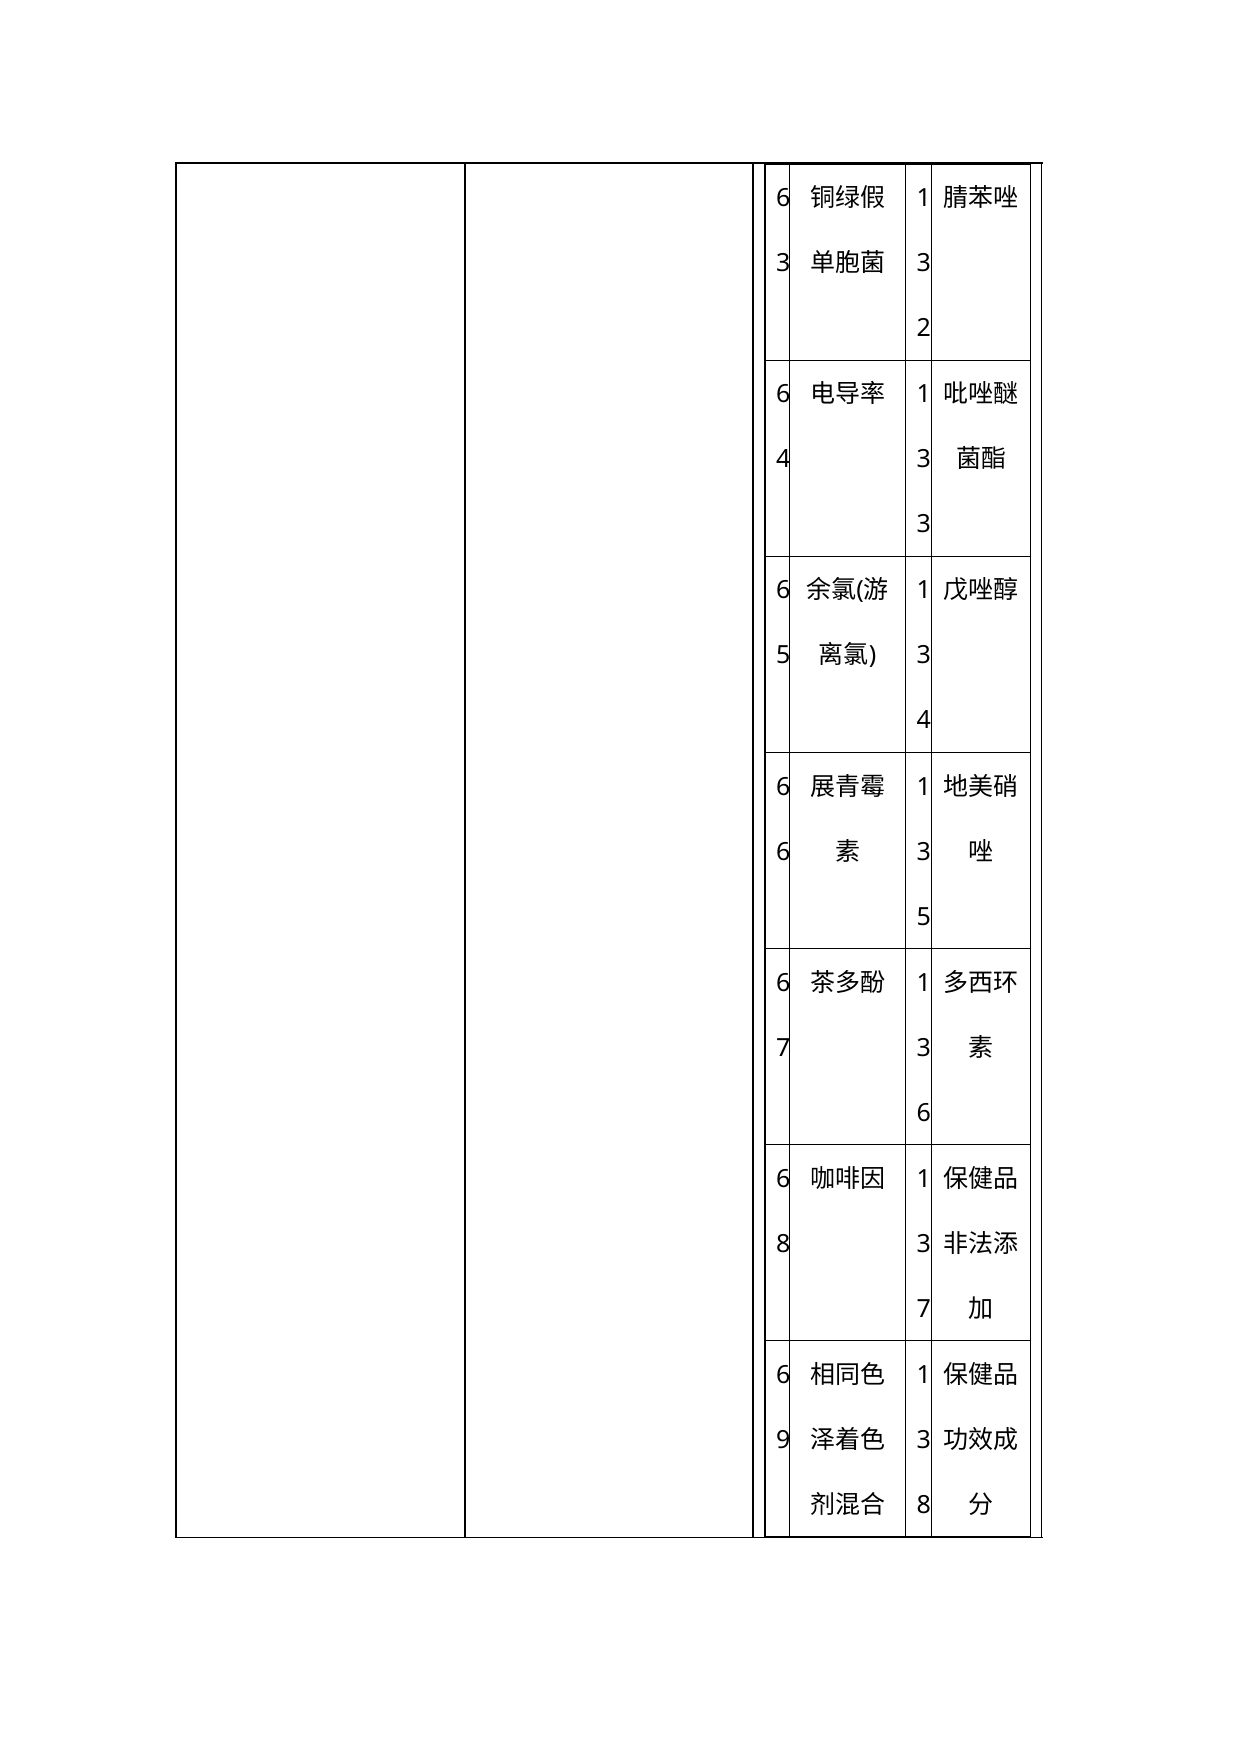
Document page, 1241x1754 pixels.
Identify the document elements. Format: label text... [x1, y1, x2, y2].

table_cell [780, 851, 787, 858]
table_cell 1 [466, 164, 752, 1537]
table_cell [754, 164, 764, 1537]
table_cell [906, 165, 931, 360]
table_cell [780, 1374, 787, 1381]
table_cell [790, 165, 905, 360]
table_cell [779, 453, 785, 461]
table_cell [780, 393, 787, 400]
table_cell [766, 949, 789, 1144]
table_cell ★ [177, 164, 464, 1537]
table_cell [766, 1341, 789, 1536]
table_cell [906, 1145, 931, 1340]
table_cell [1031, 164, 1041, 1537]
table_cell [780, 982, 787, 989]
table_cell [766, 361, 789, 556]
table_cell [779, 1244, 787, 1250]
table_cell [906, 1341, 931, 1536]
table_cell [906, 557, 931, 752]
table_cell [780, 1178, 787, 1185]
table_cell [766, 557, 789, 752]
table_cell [932, 165, 1030, 360]
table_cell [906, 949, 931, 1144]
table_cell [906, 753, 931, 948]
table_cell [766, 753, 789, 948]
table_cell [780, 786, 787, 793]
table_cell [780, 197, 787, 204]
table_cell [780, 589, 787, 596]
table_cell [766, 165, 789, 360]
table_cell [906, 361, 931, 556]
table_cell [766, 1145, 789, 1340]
